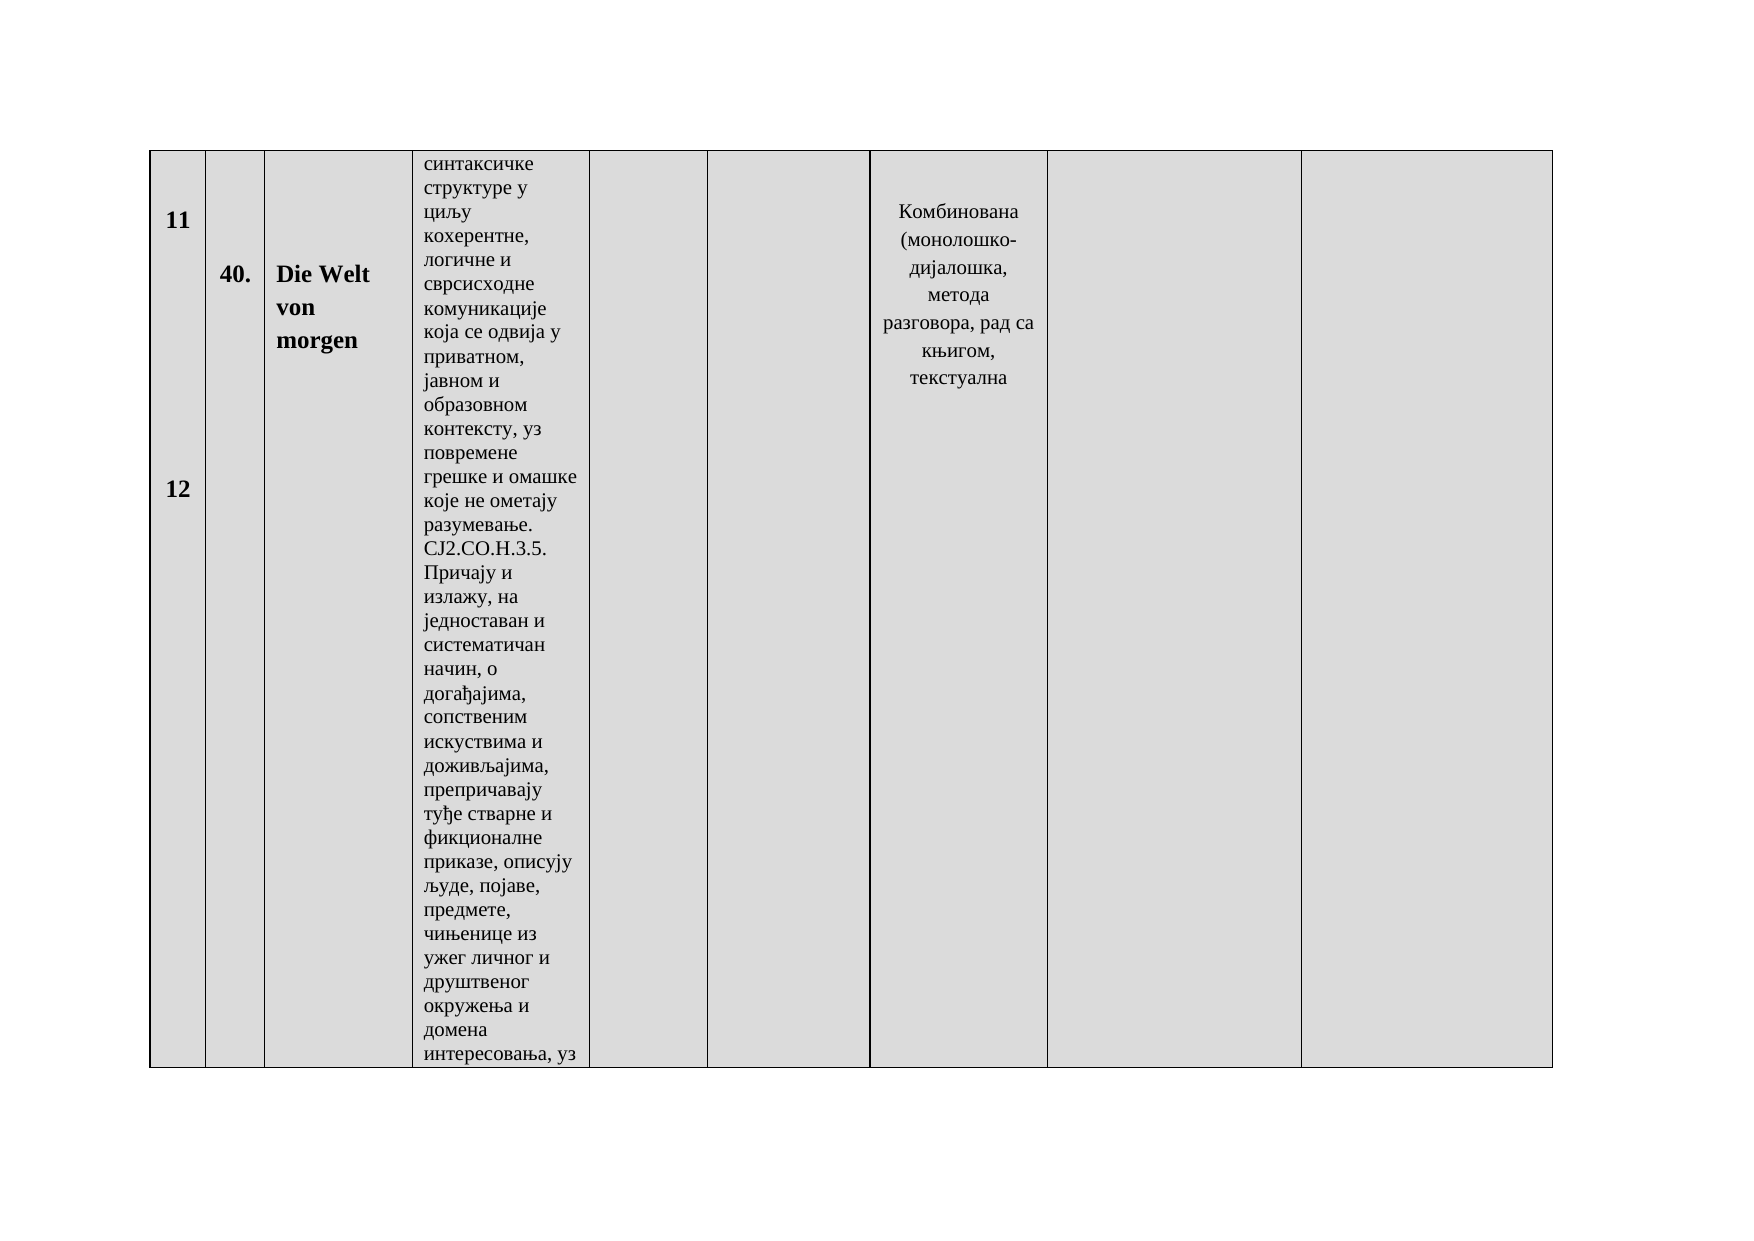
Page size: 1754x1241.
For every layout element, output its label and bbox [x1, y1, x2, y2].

table_header [265, 151, 412, 1067]
table_header [151, 151, 205, 1067]
table_header [206, 151, 264, 1067]
table_header [871, 151, 1047, 1067]
table_header [413, 151, 589, 1067]
table_header [590, 151, 707, 1067]
table_header [1048, 151, 1301, 1067]
table_header [708, 151, 869, 1067]
table_header [1302, 151, 1552, 1067]
